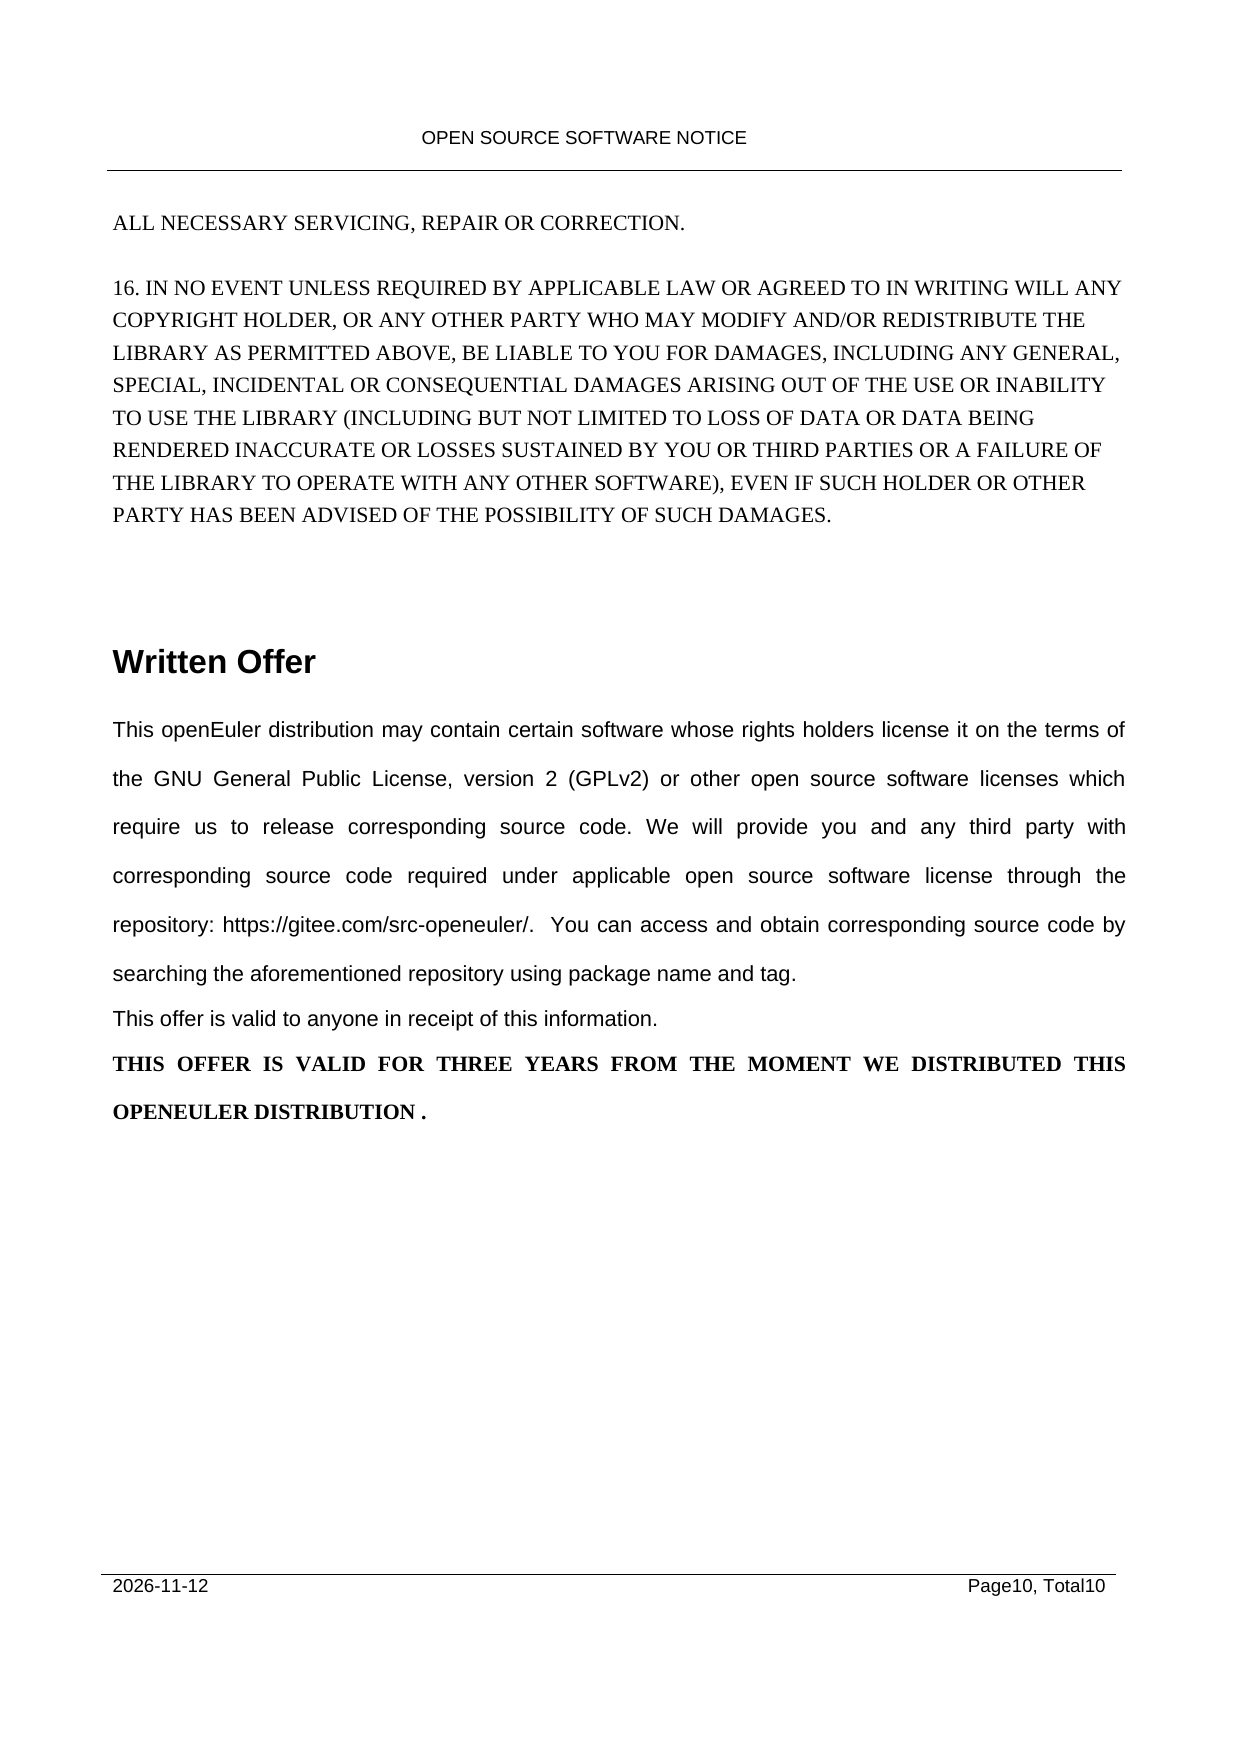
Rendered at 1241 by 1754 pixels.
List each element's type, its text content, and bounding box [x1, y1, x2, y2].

text Written Offer [112, 629, 1128, 694]
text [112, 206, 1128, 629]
text This offer is valid to anyone in receipt of this information. [112, 1002, 1128, 1034]
text This openEuler distribution may contain certain software whose rights holders license it on the terms of the GNU General Public License, version 2 (GPLv2) or other open source software licenses which require us to release corresponding source code. We will provide you and any third party with corresponding source code required under applicable open source software license through the repository: https://gitee.com/src-openeuler/. You can access and obtain corresponding source code by searching the aforementioned repository using package name and tag. [112, 713, 1128, 989]
text THIS OFFER IS VALID FOR THREE YEARS FROM THE MOMENT WE DISTRIBUTED THIS OPENEULER DISTRIBUTION . [112, 1047, 1128, 1128]
